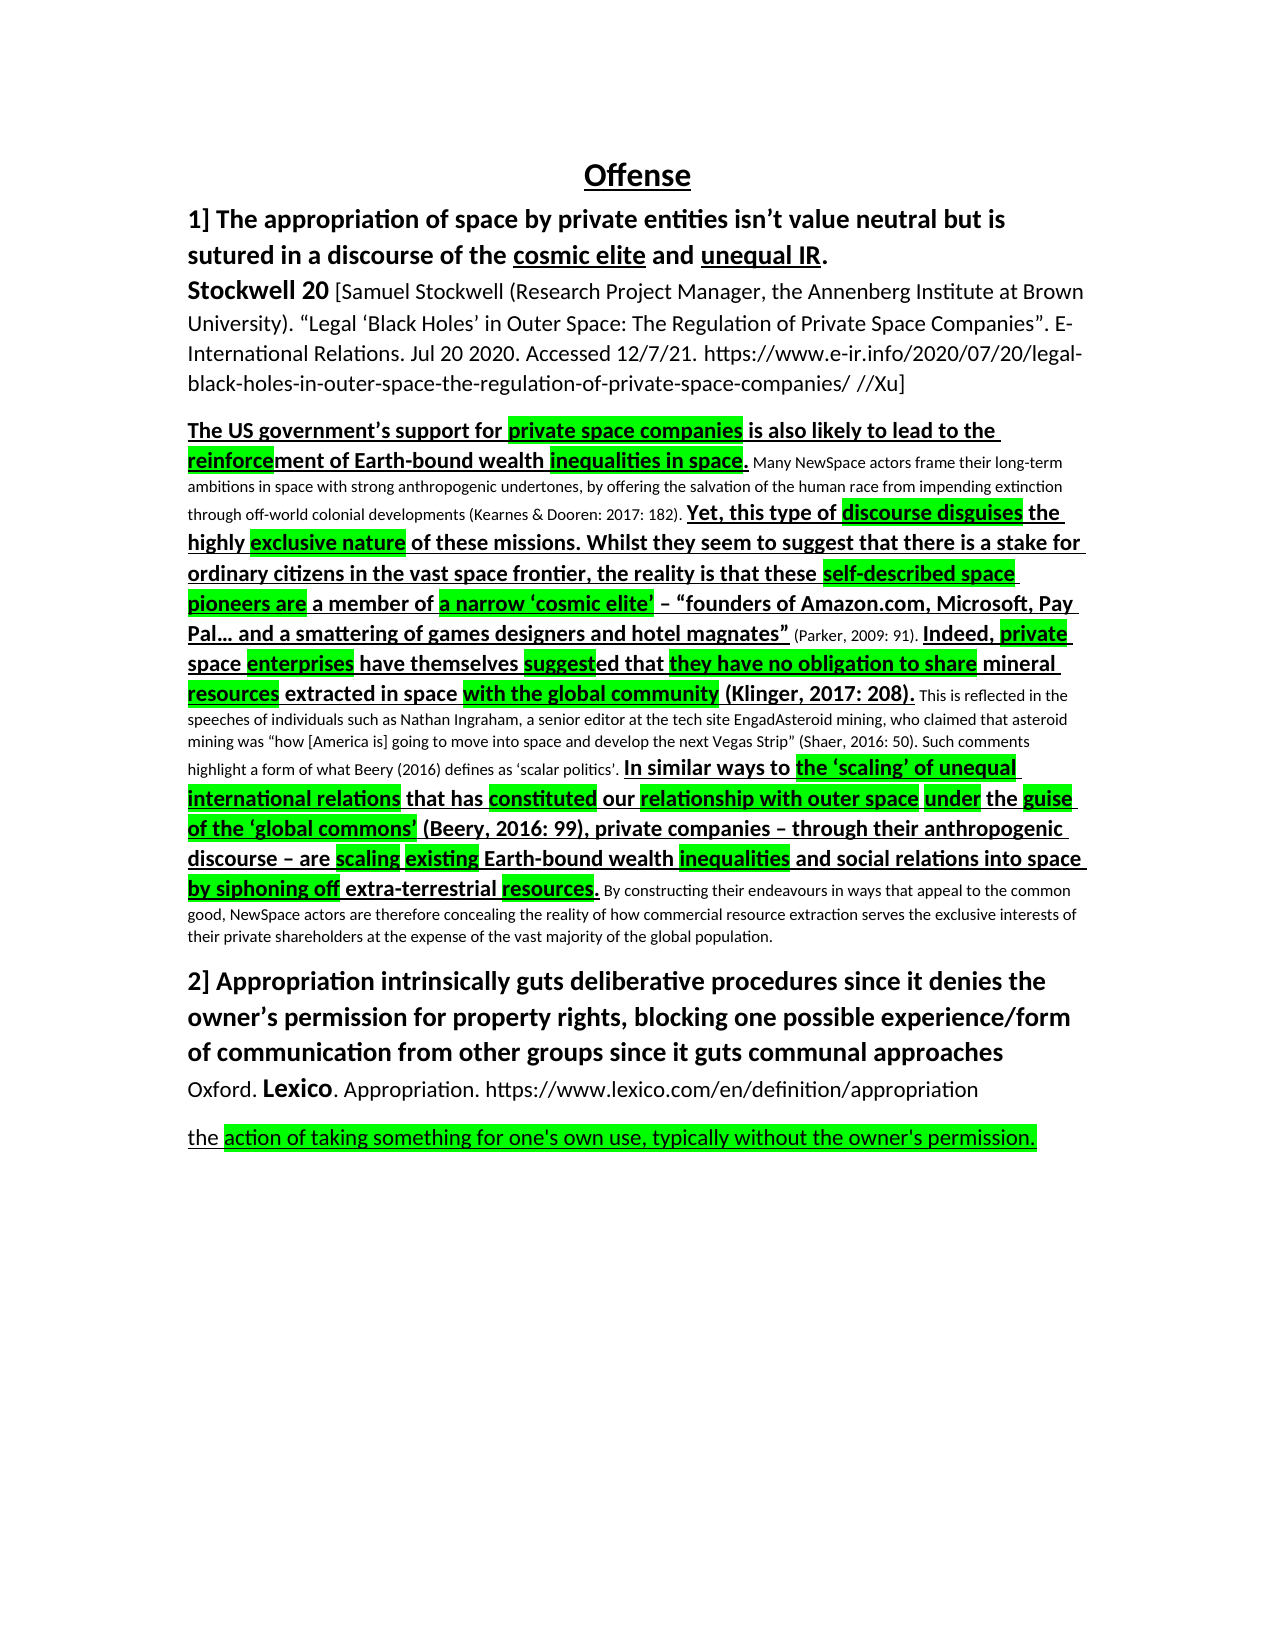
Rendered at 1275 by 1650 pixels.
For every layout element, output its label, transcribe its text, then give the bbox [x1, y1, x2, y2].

text Stockwell 20 [Samuel Stockwell (Research Project Manager, the Annenberg Institute at Brown University). “Legal ‘Black Holes’ in Outer Space: The Regulation of Private Space Companies”. E-International Relations. Jul 20 2020. Accessed 12/7/21. https://www.e-ir.info/2020/07/20/legal-black-holes-in-outer-space-the-regulation-of-private-space-companies/ //Xu] [187, 273, 1087, 397]
subtitle Offense [187, 154, 1087, 195]
text the action of taking something for one's own use, typically without the owner's permission. [187, 1123, 1087, 1152]
subtitle 2] Appropriation intrinsically guts deliberative procedures since it denies the owner’s permission for property rights, blocking one possible experience/form of communication from other groups since it guts communal approaches [187, 964, 1087, 1069]
text The US government’s support for private space companies is also likely to lead to the reinforcement of Earth-bound wealth inequalities in space. Many NewSpace actors frame their long-term ambitions in space with strong anthropogenic undertones, by offering the salvation of the human race from impending extinction through off-world colonial developments (Kearnes & Dooren: 2017: 182). Yet, this type of discourse disguises the highly exclusive nature of these missions. Whilst they seem to suggest that there is a stake for ordinary citizens in the vast space frontier, the reality is that these self-described space pioneers are a member of a narrow ‘cosmic elite’ – “founders of Amazon.com, Microsoft, Pay Pal… and a smattering of games designers and hotel magnates” (Parker, 2009: 91). Indeed, private space enterprises have themselves suggested that they have no obligation to share mineral resources extracted in space with the global community (Klinger, 2017: 208). This is reflected in the speeches of individuals such as Nathan Ingraham, a senior editor at the tech site EngadAsteroid mining, who claimed that asteroid mining was “how [America is] going to move into space and develop the next Vegas Strip” (Shaer, 2016: 50). Such comments highlight a form of what Beery (2016) defines as ‘scalar politics’. In similar ways to the ‘scaling’ of unequal international relations that has constituted our relationship with outer space under the guise of the ‘global commons’ (Beery, 2016: 99), private companies – through their anthropogenic discourse – are scaling existing Earth-bound wealth inequalities and social relations into space by siphoning off extra-terrestrial resources. By constructing their endeavours in ways that appeal to the common good, NewSpace actors are therefore concealing the reality of how commercial resource extraction serves the exclusive interests of their private shareholders at the expense of the vast majority of the global population. [187, 416, 1087, 868]
subtitle 1] The appropriation of space by private entities isn’t value neutral but is sutured in a discourse of the cosmic elite and unequal IR. [187, 202, 1087, 271]
text Oxford. Lexico. Appropriation. https://www.lexico.com/en/definition/appropriation [187, 1071, 1087, 1104]
